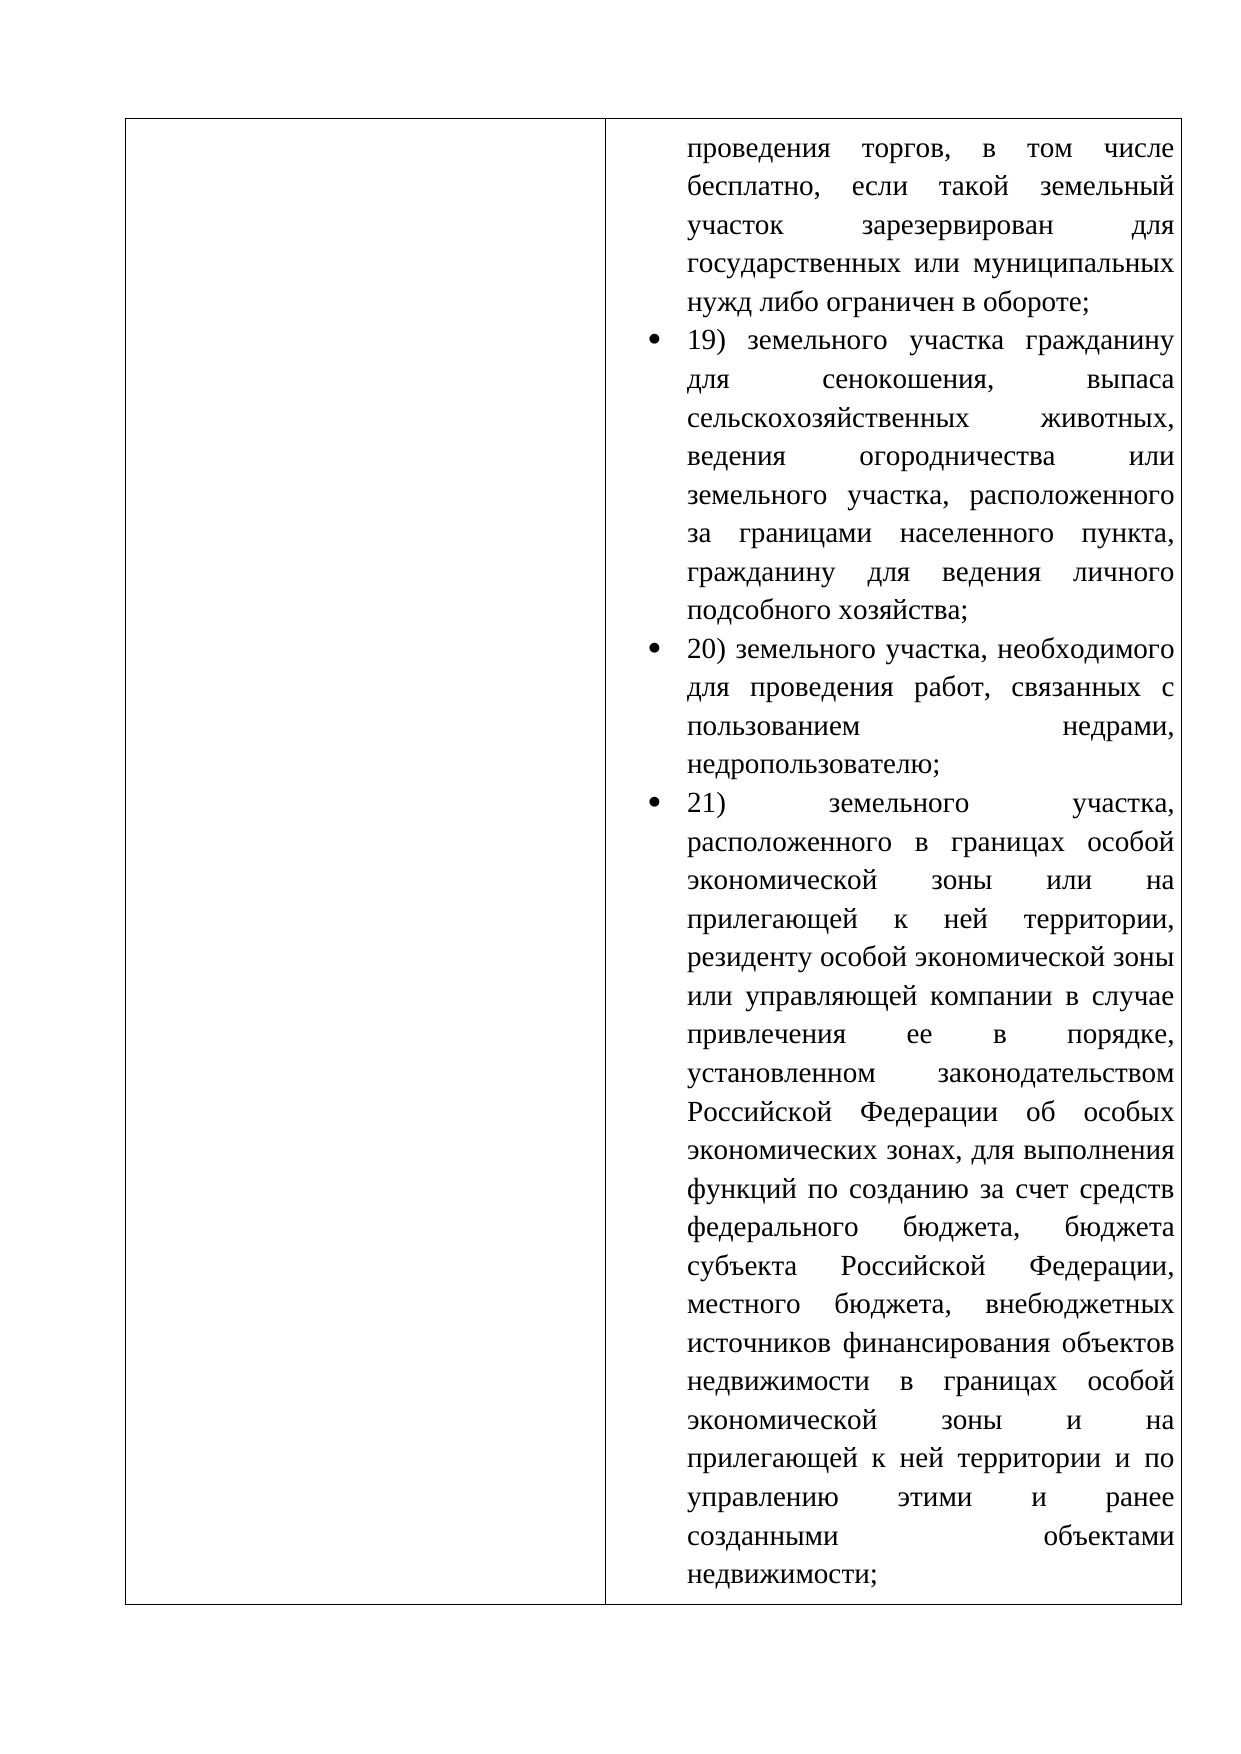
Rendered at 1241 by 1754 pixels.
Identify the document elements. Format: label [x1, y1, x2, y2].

table_cell [606, 119, 1181, 1604]
table_cell [126, 119, 605, 1604]
